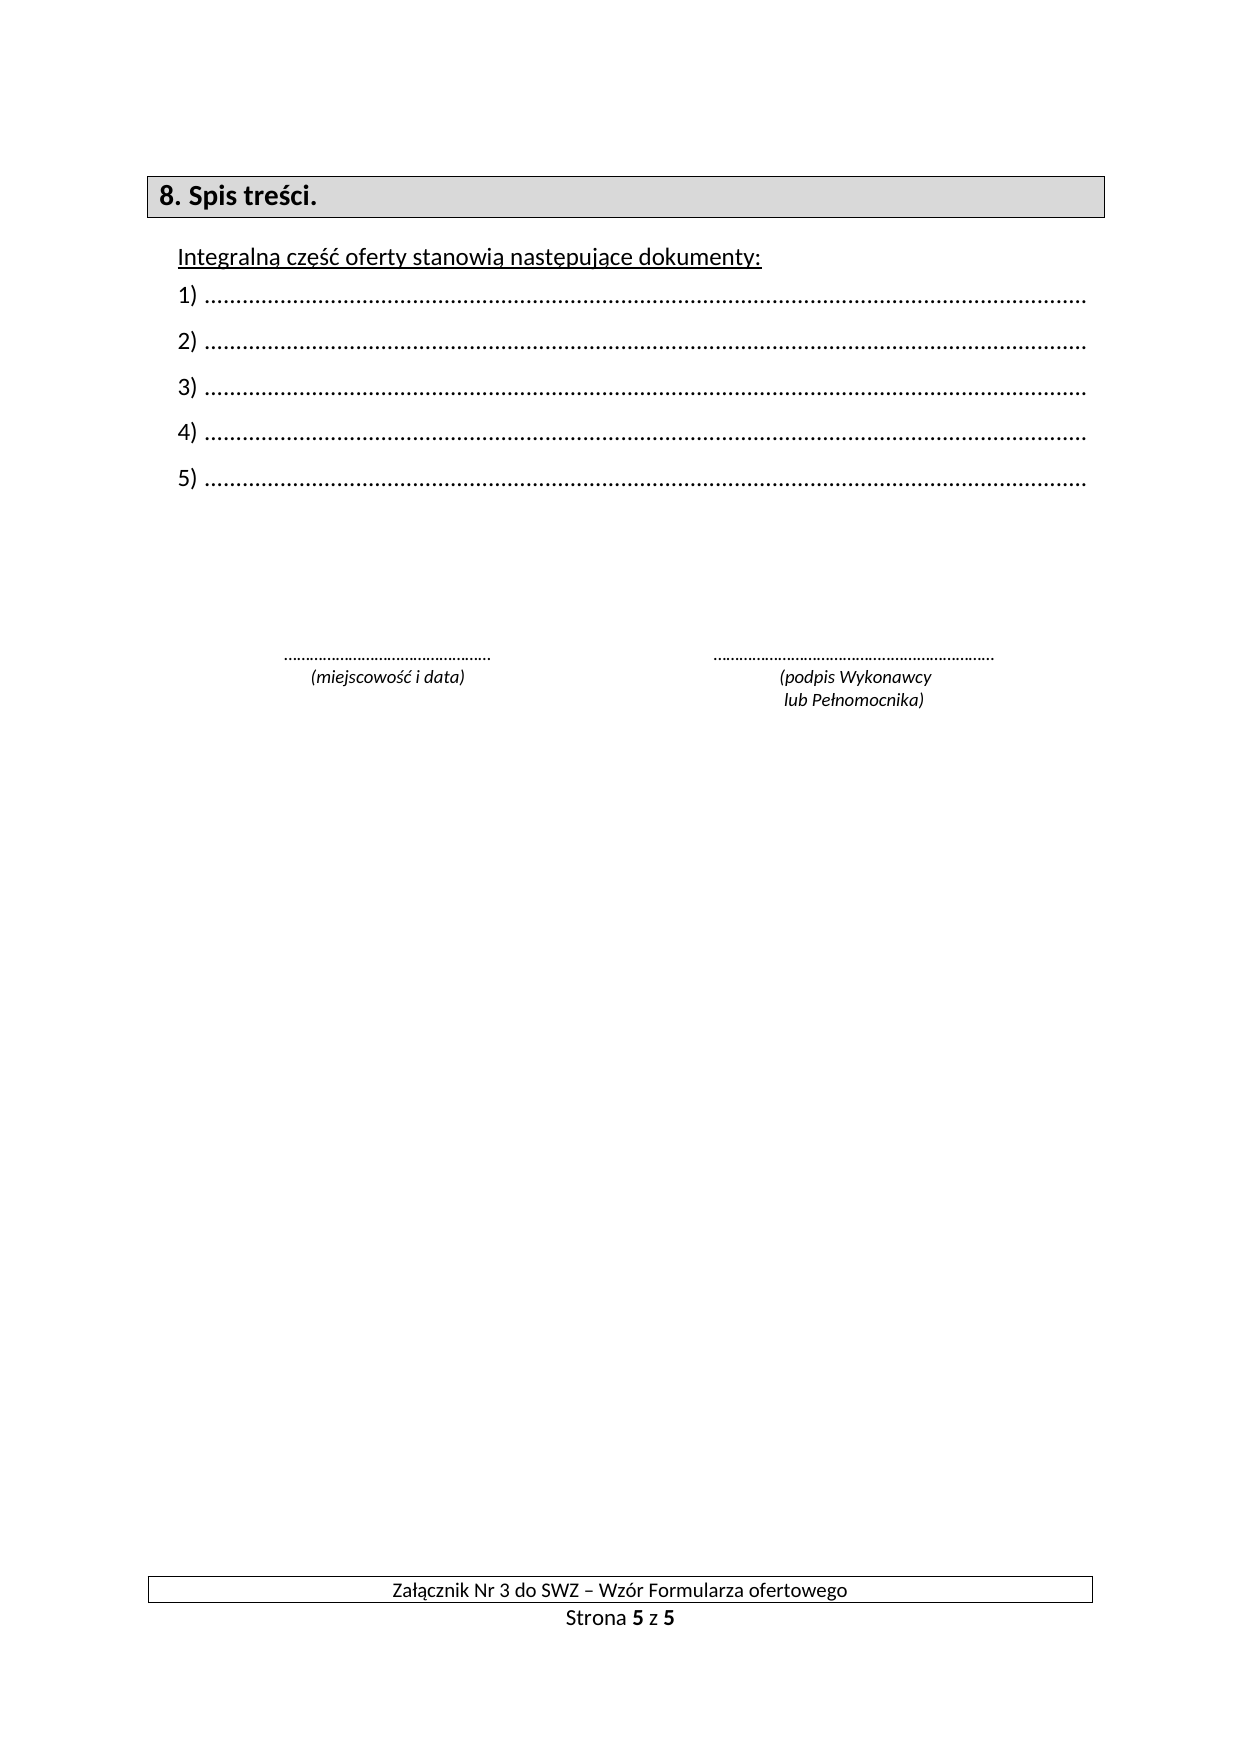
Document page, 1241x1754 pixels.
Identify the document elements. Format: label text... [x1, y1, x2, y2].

list ............................................................................................................................................ [177, 325, 1093, 356]
list ............................................................................................................................................ [177, 462, 1093, 493]
list ............................................................................................................................................ [177, 417, 1093, 447]
table_header …………………………………..…………………… (podpis Wykonawcy lub Pełnomocnika) [618, 642, 1092, 711]
table_header Spis treści. [148, 177, 1104, 217]
list ............................................................................................................................................ [177, 279, 1093, 310]
text Integralną część oferty stanowią następujące dokumenty: [148, 241, 1093, 272]
list ............................................................................................................................................ [177, 371, 1093, 401]
table_header ………………………………………… (miejscowość i data) [159, 642, 618, 711]
